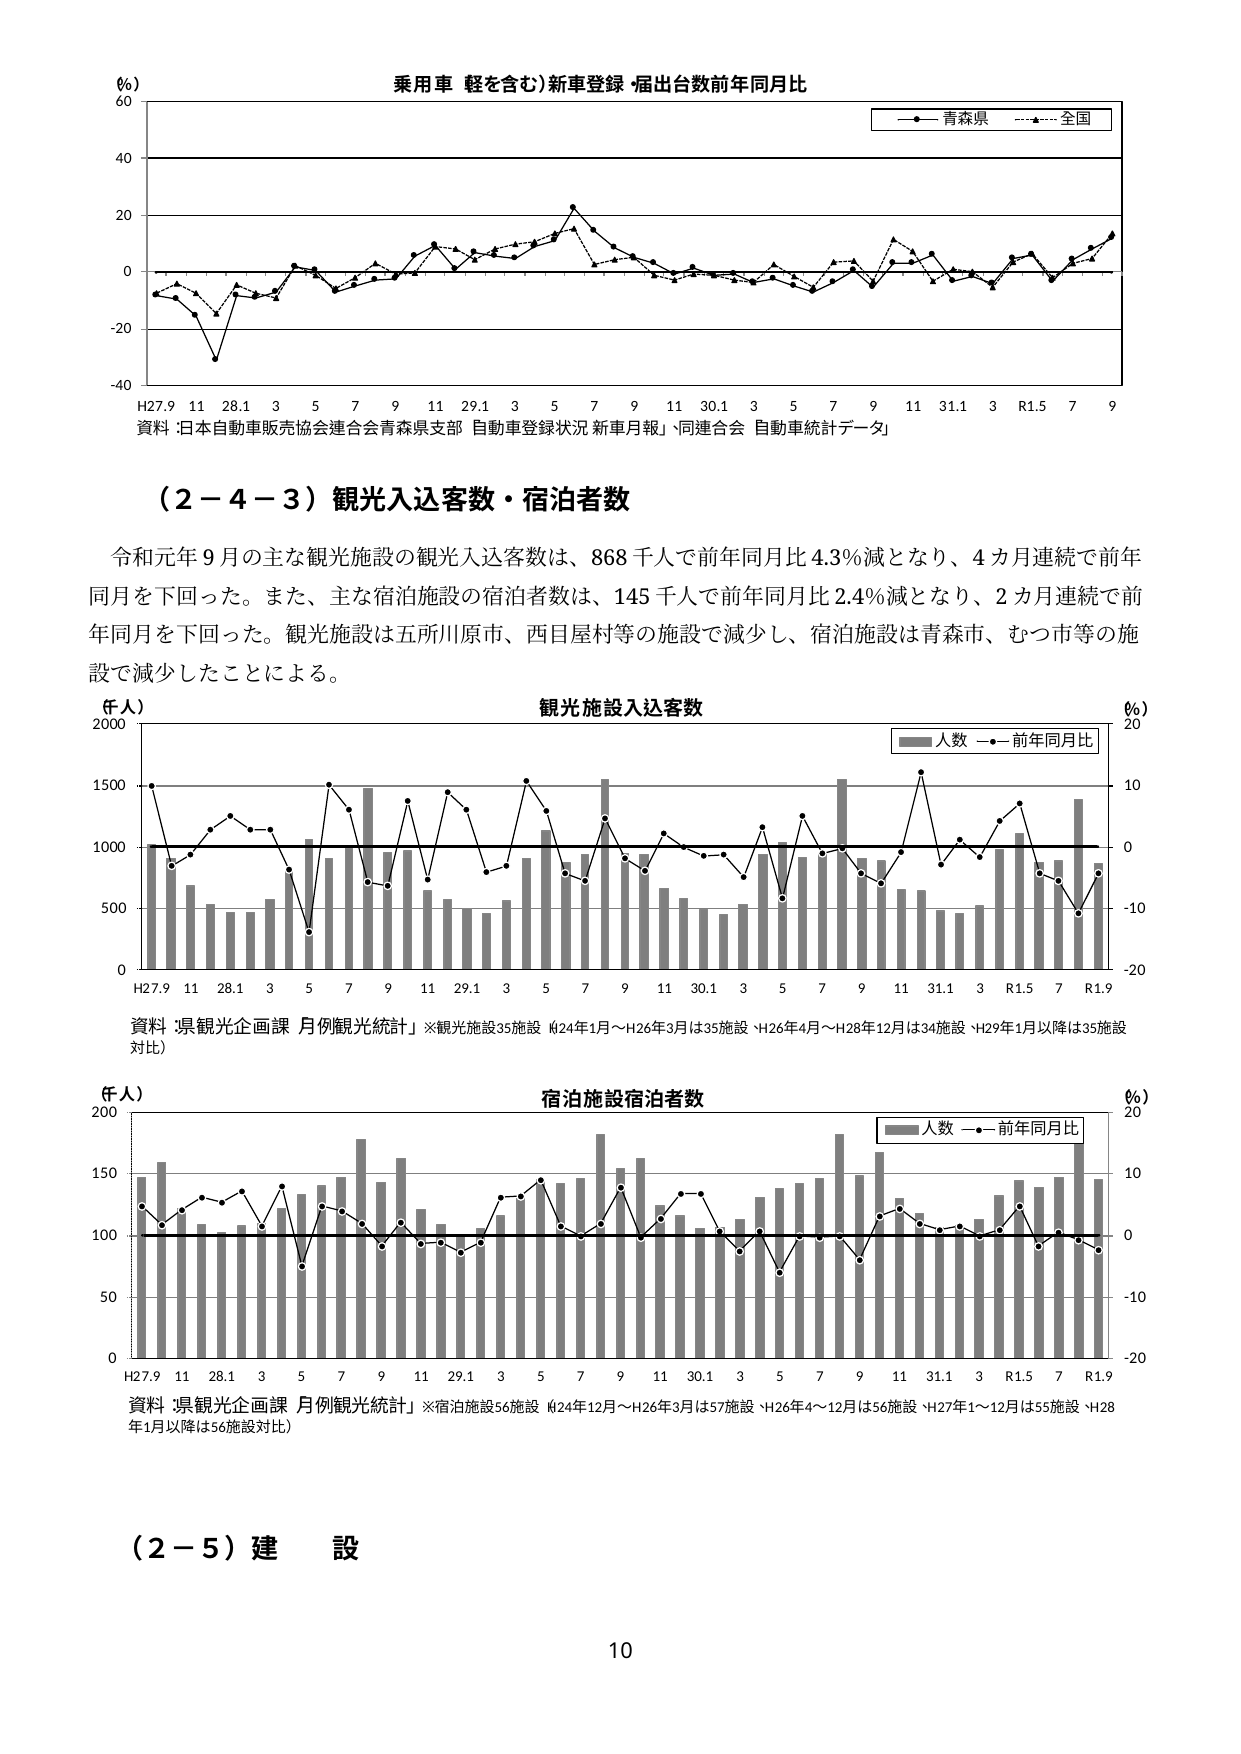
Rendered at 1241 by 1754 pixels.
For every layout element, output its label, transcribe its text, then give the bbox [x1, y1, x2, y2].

text （２－４－３）観光入込客数・宿泊者数 [89, 459, 1152, 536]
text （２－５）建 設 [89, 1508, 1152, 1585]
text 令和元年9月の主な観光施設の観光入込客数は、868千人で前年同月比4.3％減となり、4カ月連続で前年同月を下回った。また、主な宿泊施設の宿泊者数は、145千人で前年同月比2.4％減となり、2カ月連続で前年同月を下回った。観光施設は五所川原市、西目屋村等の施設で減少し、宿泊施設は青森市、むつ市等の施設で減少したことによる。 [89, 536, 1152, 692]
